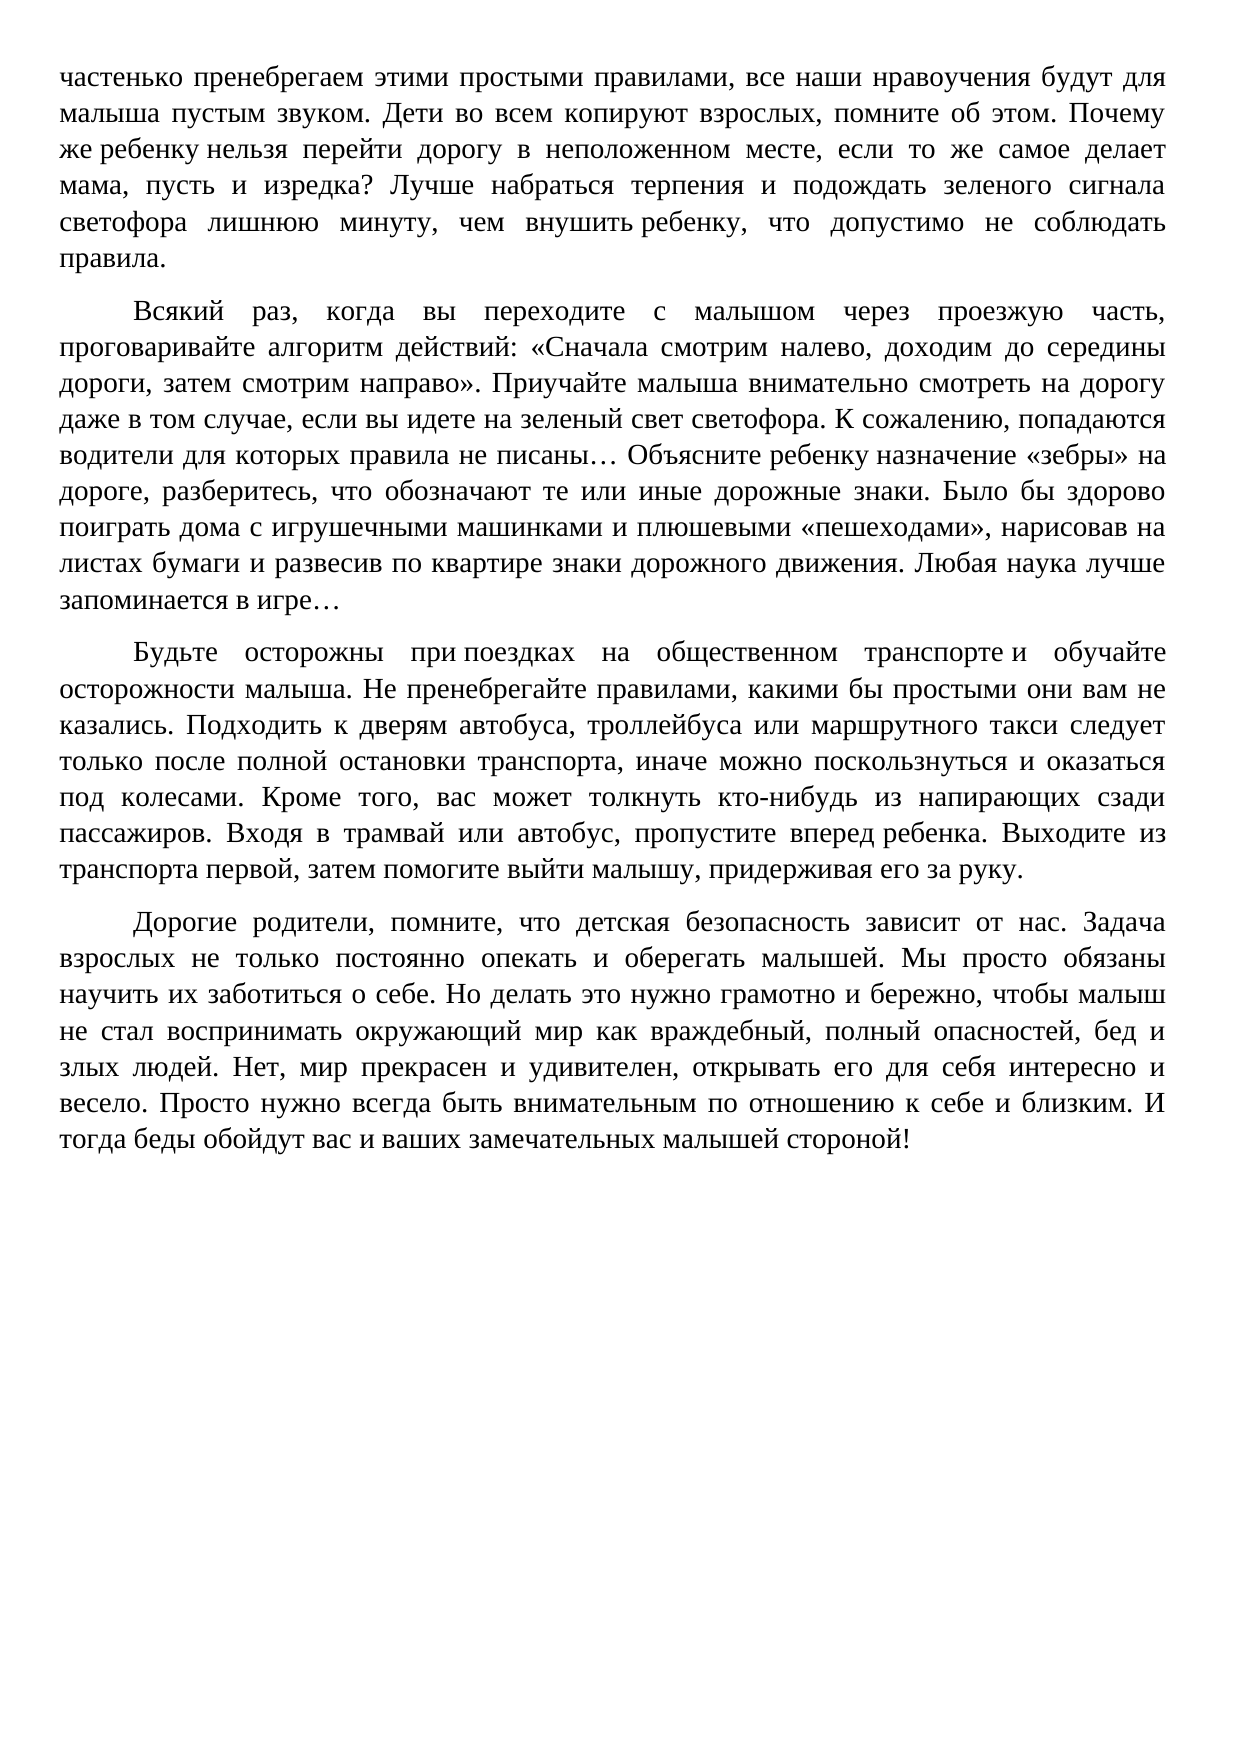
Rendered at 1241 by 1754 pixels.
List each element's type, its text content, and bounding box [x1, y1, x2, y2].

text Будьте осторожны при поездках на общественном транспорте и обучайте осторожности малыша. Не пренебрегайте правилами, какими бы простыми они вам не казались. Подходить к дверям автобуса, троллейбуса или маршрутного такси следует только после полной остановки транспорта, иначе можно поскользнуться и оказаться под колесами. Кроме того, вас может толкнуть кто-нибудь из напирающих сзади пассажиров. Входя в трамвай или автобус, пропустите вперед ребенка. Выходите из транспорта первой, затем помогите выйти малышу, придерживая его за руку. [59, 634, 1167, 885]
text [59, 59, 1167, 273]
text Всякий раз, когда вы переходите с малышом через проезжую часть, проговаривайте алгоритм действий: «Сначала смотрим налево, доходим до середины дороги, затем смотрим направо». Приучайте малыша внимательно смотреть на дорогу даже в том случае, если вы идете на зеленый свет светофора. К сожалению, попадаются водители для которых правила не писаны… Объясните ребенку назначение «зебры» на дороге, разберитесь, что обозначают те или иные дорожные знаки. Было бы здорово поиграть дома с игрушечными машинками и плюшевыми «пешеходами», нарисовав на листах бумаги и развесив по квартире знаки дорожного движения. Любая наука лучше запоминается в игре… [59, 293, 1167, 615]
text Дорогие родители, помните, что детская безопасность зависит от нас. Задача взрослых не только постоянно опекать и оберегать малышей. Мы просто обязаны научить их заботиться о себе. Но делать это нужно грамотно и бережно, чтобы малыш не стал воспринимать окружающий мир как враждебный, полный опасностей, бед и злых людей. Нет, мир прекрасен и удивителен, открывать его для себя интересно и весело. Просто нужно всегда быть внимательным по отношению к себе и близким. И тогда беды обойдут вас и ваших замечательных малышей стороной! [59, 904, 1167, 1155]
